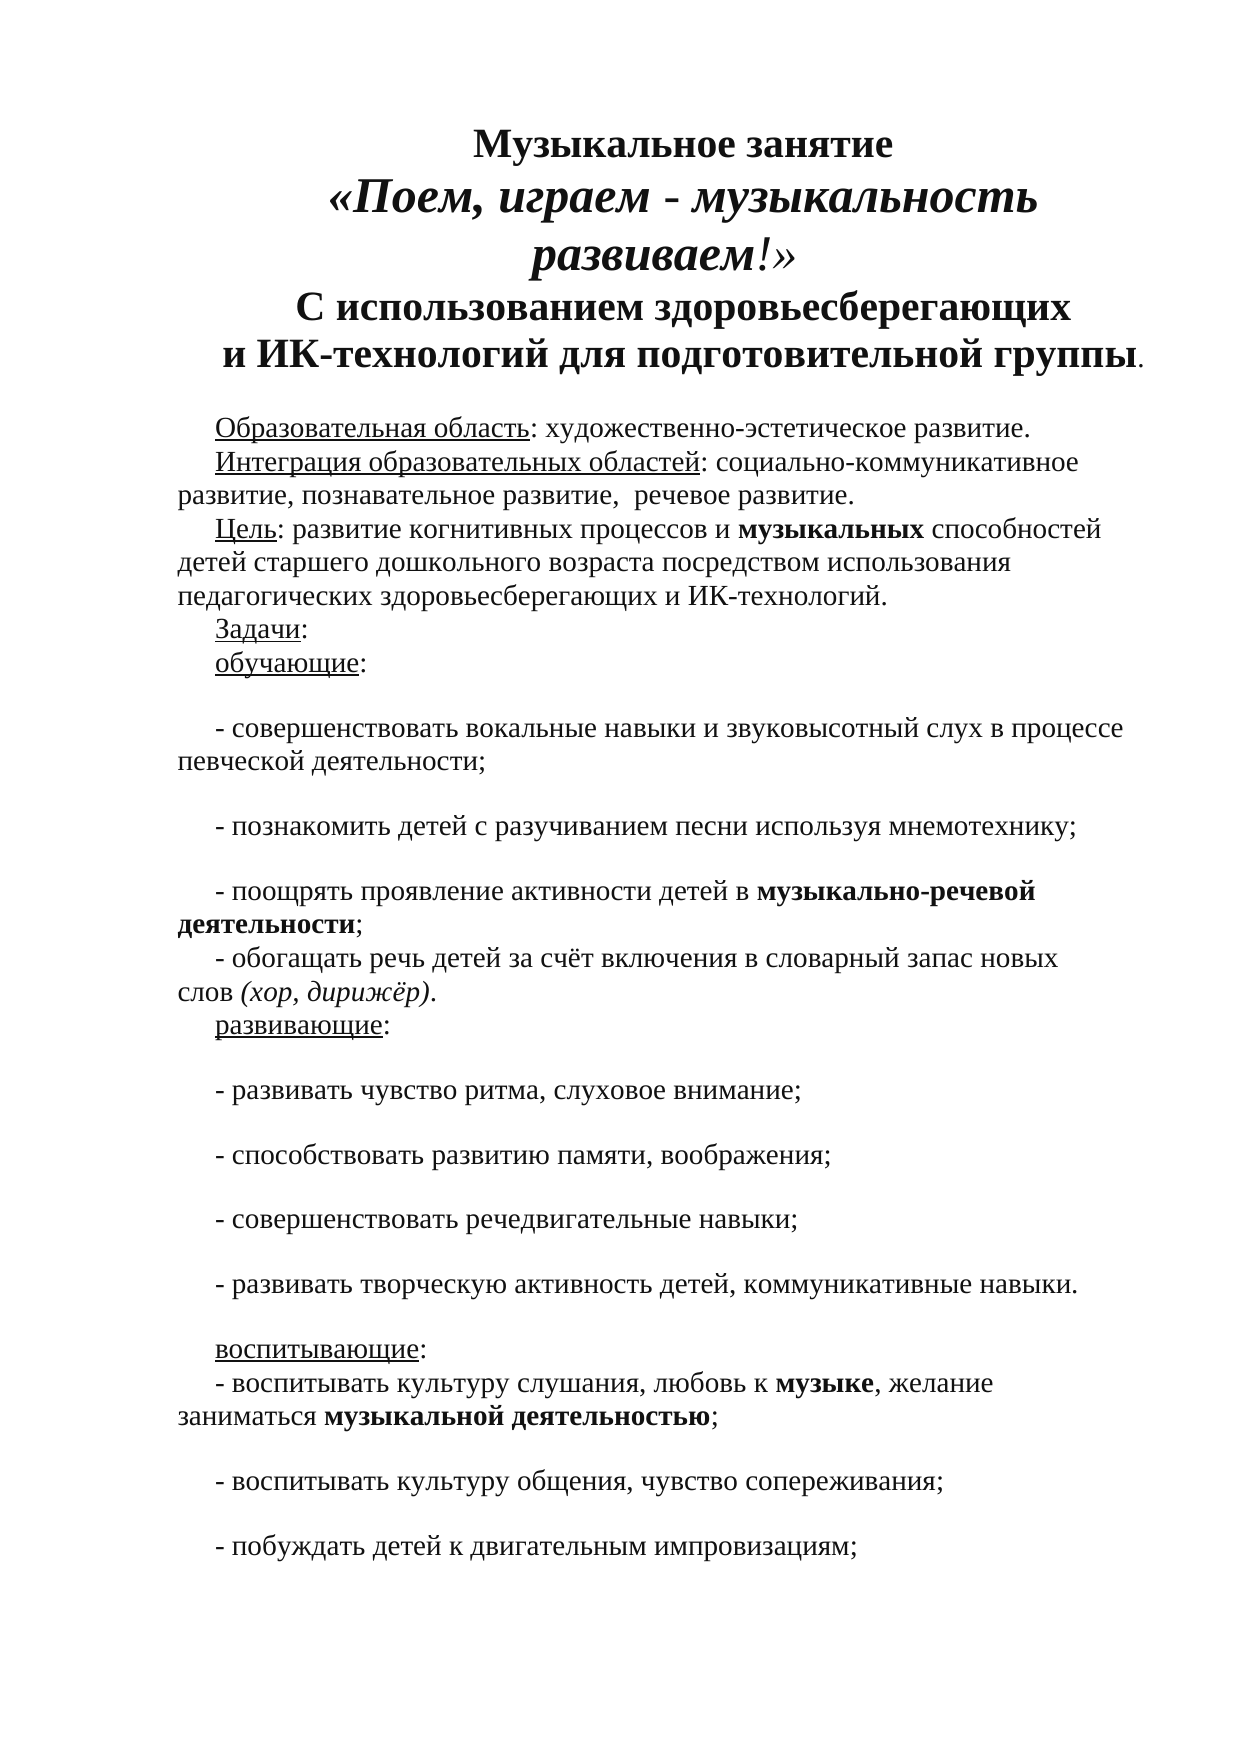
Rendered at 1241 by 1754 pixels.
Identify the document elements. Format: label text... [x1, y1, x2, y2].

text Интеграция образовательных областей: социально-коммуникативное развитие, познавательное развитие, речевое развитие. [177, 444, 1152, 511]
text обучающие: [177, 645, 1152, 679]
text Образовательная область: художественно-эстетическое развитие. [177, 410, 1152, 444]
text Музыкальное занятие [177, 118, 1152, 166]
text воспитывающие: [177, 1331, 1152, 1365]
text - поощрять проявление активности детей в музыкально-речевой деятельности; [177, 873, 1152, 940]
text и ИК-технологий для подготовительной группы. [177, 329, 1152, 377]
text - воспитывать культуру слушания, любовь к музыке, желание заниматься музыкальной деятельностью; [177, 1365, 1152, 1432]
text «Поем, играем - музыкальность развиваем!» [177, 166, 1152, 281]
text - воспитывать культуру общения, чувство сопереживания; [177, 1463, 1152, 1497]
text Задачи: [177, 612, 1152, 645]
text - совершенствовать вокальные навыки и звуковысотный слух в процессе певческой деятельности; [177, 710, 1152, 777]
text - совершенствовать речедвигательные навыки; [177, 1202, 1152, 1235]
text - побуждать детей к двигательным импровизациям; [177, 1528, 1152, 1561]
text С использованием здоровьесберегающих [177, 281, 1152, 329]
text - обогащать речь детей за счёт включения в словарный запас новых слов (хор, дирижёр). [177, 940, 1152, 1007]
text развивающие: [177, 1007, 1152, 1041]
text Цель: развитие когнитивных процессов и музыкальных способностей детей старшего дошкольного возраста посредством использования педагогических здоровьесберегающих и ИК-технологий. [177, 511, 1152, 612]
text - развивать чувство ритма, слуховое внимание; [177, 1072, 1152, 1106]
text - развивать творческую активность детей, коммуникативные навыки. [177, 1266, 1152, 1300]
text - познакомить детей с разучиванием песни используя мнемотехнику; [177, 808, 1152, 842]
text - способствовать развитию памяти, воображения; [177, 1137, 1152, 1170]
